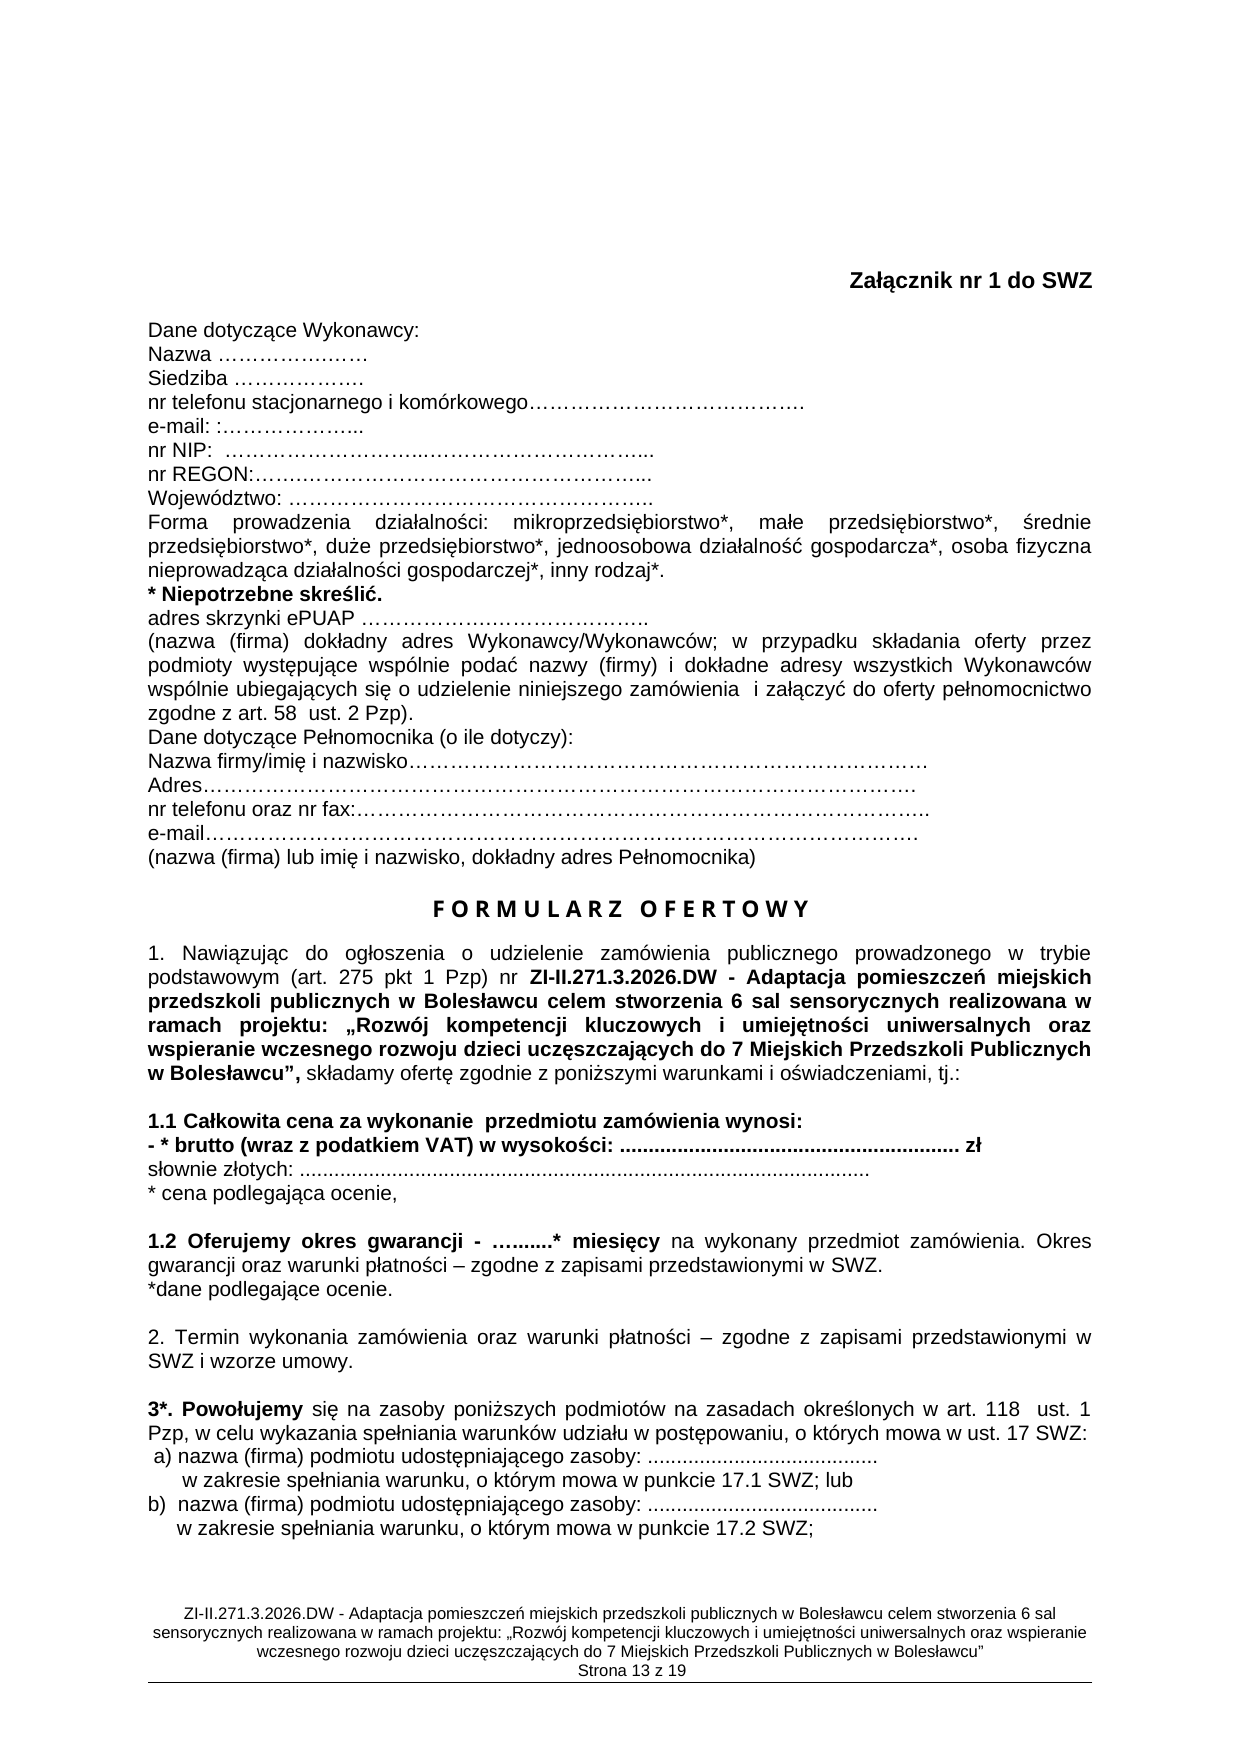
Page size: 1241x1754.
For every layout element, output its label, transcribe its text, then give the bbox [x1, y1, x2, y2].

text * Niepotrzebne skreślić. [148, 581, 1092, 605]
text nr NIP: ………………………...…………………………... [148, 438, 1092, 462]
text Województwo: …………………………………………….. [148, 486, 1092, 509]
text (nazwa (firma) lub imię i nazwisko, dokładny adres Pełnomocnika) [148, 845, 1092, 869]
text 2. Termin wykonania zamówienia oraz warunki płatności – zgodne z zapisami przedstawionymi w SWZ i wzorze umowy. [148, 1324, 1092, 1372]
text słownie złotych: ................................................................................................... [148, 1157, 1092, 1181]
text 1. Nawiązując do ogłoszenia o udzielenie zamówienia publicznego prowadzonego w trybie podstawowym (art. 275 pkt 1 Pzp) nr ZI-II.271.3.2026.DW - Adaptacja pomieszczeń miejskich przedszkoli publicznych w Bolesławcu celem stworzenia 6 sal sensorycznych realizowana w ramach projektu: „Rozwój kompetencji kluczowych i umiejętności uniwersalnych oraz wspieranie wczesnego rozwoju dzieci uczęszczających do 7 Miejskich Przedszkoli Publicznych w Bolesławcu”, składamy ofertę zgodnie z poniższymi warunkami i oświadczeniami, tj.: [148, 941, 1092, 1085]
text *dane podlegające ocenie. [148, 1277, 1092, 1301]
text * cena podlegająca ocenie, [148, 1181, 1092, 1205]
text e-mail: :………………... [148, 414, 1092, 438]
text F O R M U L A R Z O F E R T O W Y [148, 893, 1092, 924]
text Nazwa …………….…… [148, 342, 1092, 366]
text (nazwa (firma) dokładny adres Wykonawcy/Wykonawców; w przypadku składania oferty przez podmioty występujące wspólnie podać nazwy (firmy) i dokładne adresy wszystkich Wykonawców wspólnie ubiegających się o udzielenie niniejszego zamówienia i załączyć do oferty pełnomocnictwo zgodne z art. 58 ust. 2 Pzp). [148, 629, 1092, 725]
text nr telefonu stacjonarnego i komórkowego…………………………………. [148, 390, 1092, 414]
text w zakresie spełniania warunku, o którym mowa w punkcie 17.1 SWZ; lub [148, 1468, 1092, 1492]
text 3*. Powołujemy się na zasoby poniższych podmiotów na zasadach określonych w art. 118 ust. 1 Pzp, w celu wykazania spełniania warunków udziału w postępowaniu, o których mowa w ust. 17 SWZ: [148, 1396, 1092, 1444]
text Nazwa firmy/imię i nazwisko………………………………………………………………… [148, 749, 1092, 773]
text Siedziba ………………. [148, 366, 1092, 390]
text - * brutto (wraz z podatkiem VAT) w wysokości: ........................................................... zł [148, 1133, 1092, 1157]
text nr REGON:…….…………………………………………... [148, 462, 1092, 486]
text 1.2 Oferujemy okres gwarancji - ….......* miesięcy na wykonany przedmiot zamówienia. Okres gwarancji oraz warunki płatności – zgodne z zapisami przedstawionymi w SWZ. [148, 1229, 1092, 1277]
text b) nazwa (firma) podmiotu udostępniającego zasoby: ........................................ [148, 1492, 1092, 1516]
text w zakresie spełniania warunku, o którym mowa w punkcie 17.2 SWZ; [148, 1516, 1092, 1540]
list Całkowita cena za wykonanie przedmiotu zamówienia wynosi: [148, 1109, 1092, 1133]
text Forma prowadzenia działalności: mikroprzedsiębiorstwo*, małe przedsiębiorstwo*, średnie przedsiębiorstwo*, duże przedsiębiorstwo*, jednoosobowa działalność gospodarcza*, osoba fizyczna nieprowadząca działalności gospodarczej*, inny rodzaj*. [148, 509, 1092, 581]
text adres skrzynki ePUAP ……………….………………….. [148, 605, 1092, 629]
text Dane dotyczące Wykonawcy: [148, 318, 1092, 342]
text e-mail…………………………………………………………………………………………. [148, 821, 1092, 845]
text Dane dotyczące Pełnomocnika (o ile dotyczy): [148, 725, 1092, 749]
text a) nazwa (firma) podmiotu udostępniającego zasoby: ........................................ [148, 1444, 1092, 1468]
text Adres…………………………………………………………………………………………. [148, 773, 1092, 797]
text Załącznik nr 1 do SWZ [148, 267, 1092, 294]
text nr telefonu oraz nr fax:……………………………………………………………………….. [148, 797, 1092, 821]
